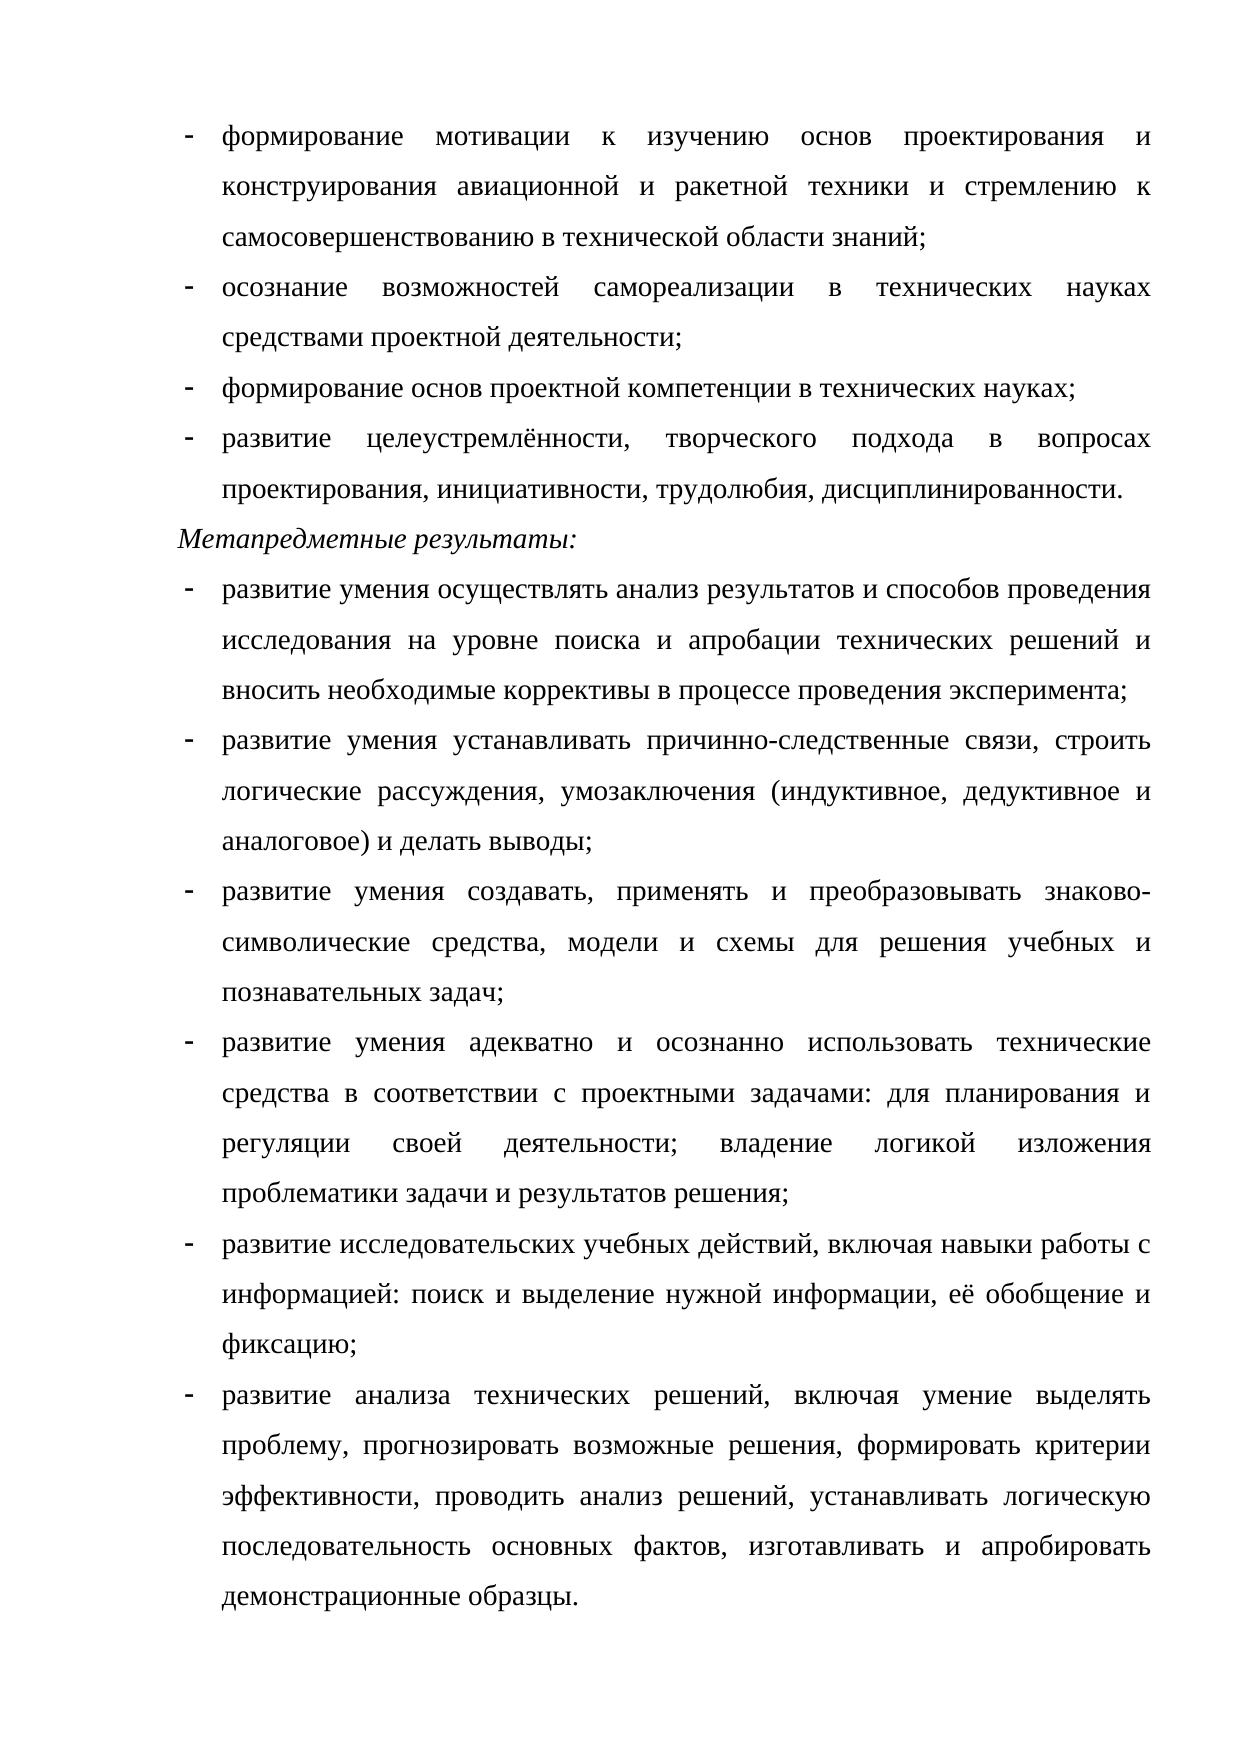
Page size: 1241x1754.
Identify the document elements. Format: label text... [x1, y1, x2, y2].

list формирование мотивации к изучению основ проектирования и конструирования авиационной и ракетной техники и стремлению к самосовершенствованию в технической области знаний; [184, 118, 1152, 252]
list развитие умения адекватно и осознанно использовать технические средства в соответствии с проектными задачами: для планирования и регуляции своей деятельности; владение логикой изложения проблематики задачи и результатов решения; [184, 1024, 1152, 1209]
list развитие исследовательских учебных действий, включая навыки работы с информацией: поиск и выделение нужной информации, её обобщение и фиксацию; [184, 1226, 1152, 1360]
list развитие целеустремлённости, творческого подхода в вопросах проектирования, инициативности, трудолюбия, дисциплинированности. [184, 420, 1152, 504]
list формирование основ проектной компетенции в технических науках; [184, 370, 1152, 403]
list осознание возможностей самореализации в технических науках средствами проектной деятельности; [184, 269, 1152, 353]
list развитие умения осуществлять анализ результатов и способов проведения исследования на уровне поиска и апробации технических решений и вносить необходимые коррективы в процессе проведения эксперимента; [184, 571, 1152, 706]
list развитие анализа технических решений, включая умение выделять проблему, прогнозировать возможные решения, формировать критерии эффективности, проводить анализ решений, устанавливать логическую последовательность основных фактов, изготавливать и апробировать демонстрационные образцы. [184, 1377, 1152, 1612]
text Метапредметные результаты: [177, 521, 1152, 554]
list развитие умения создавать, применять и преобразовывать знаково-символические средства, модели и схемы для решения учебных и познавательных задач; [184, 873, 1152, 1008]
list развитие умения устанавливать причинно-следственные связи, строить логические рассуждения, умозаключения (индуктивное, дедуктивное и аналоговое) и делать выводы; [184, 722, 1152, 857]
